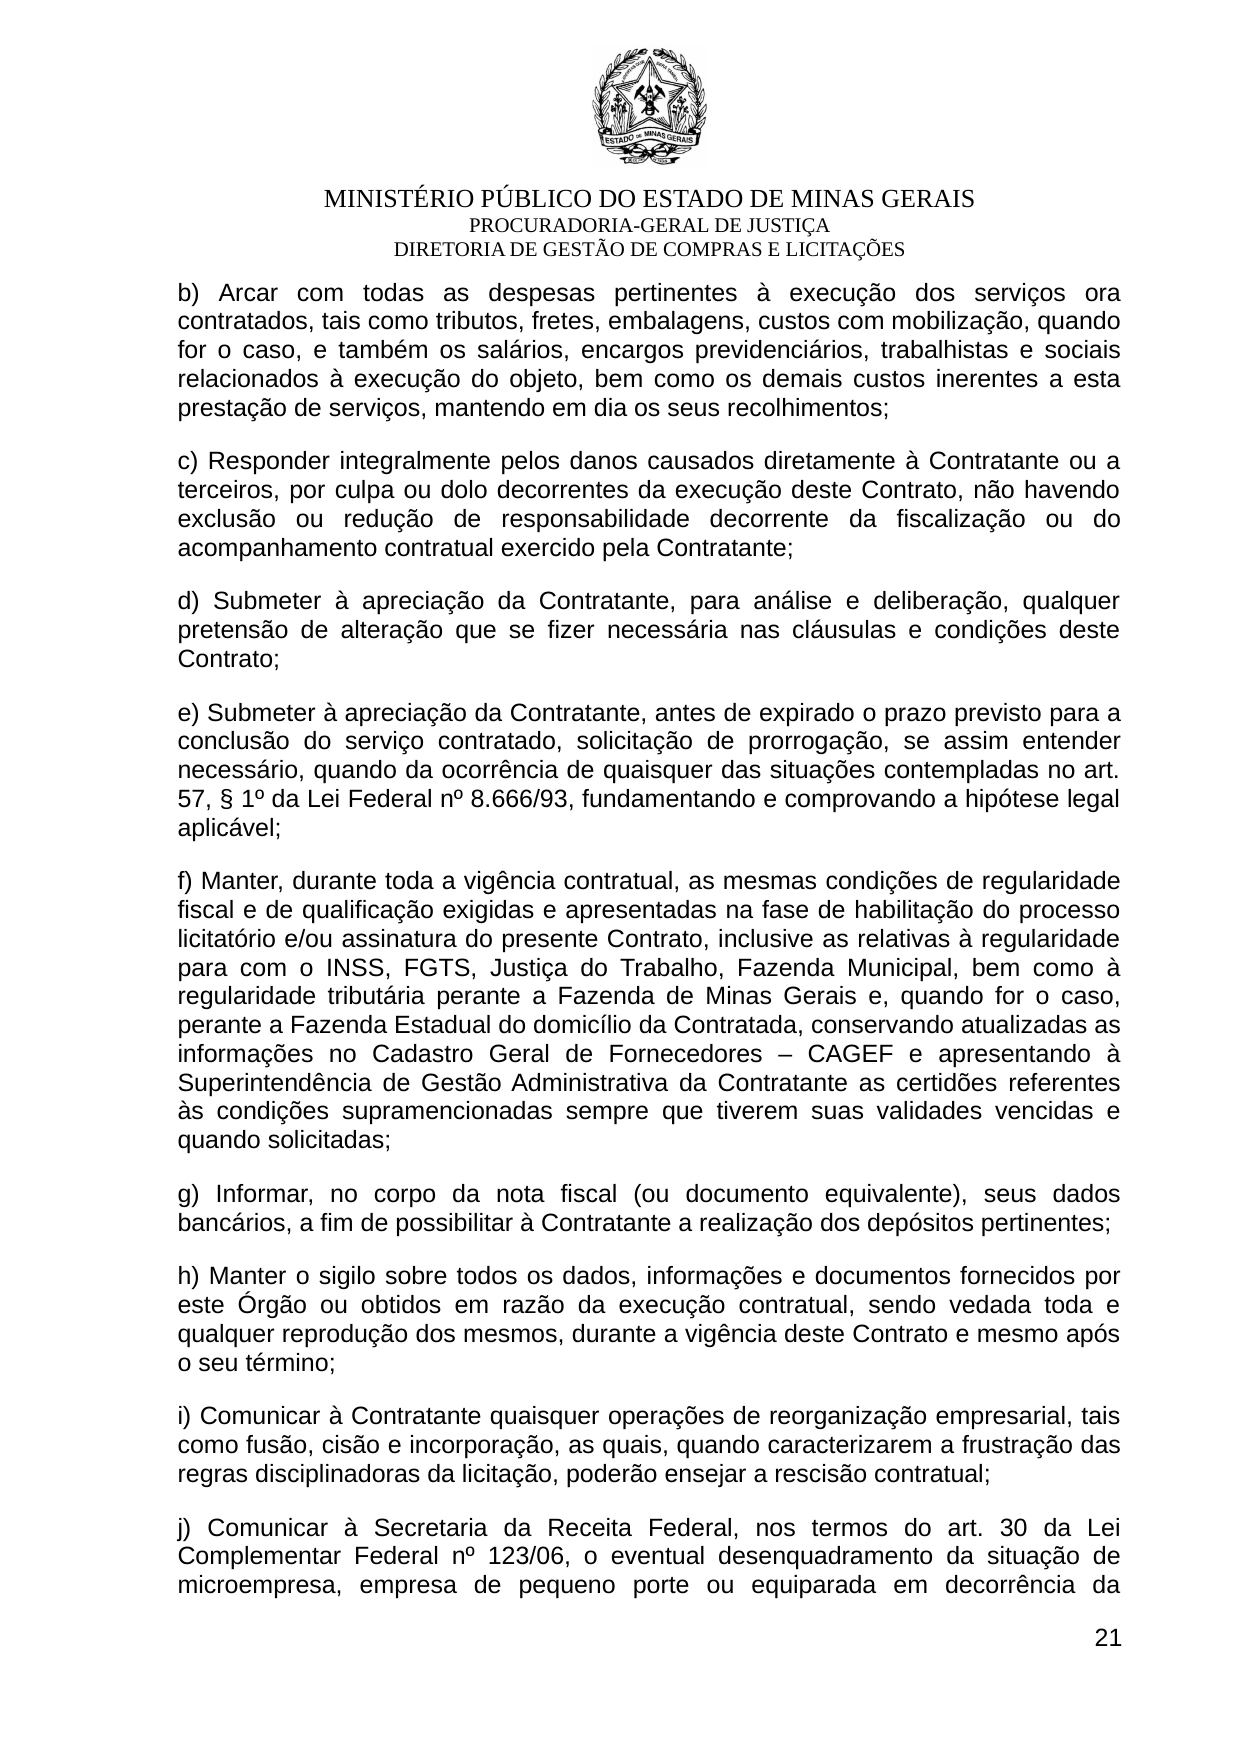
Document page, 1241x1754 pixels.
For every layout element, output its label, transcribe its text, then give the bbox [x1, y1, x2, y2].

text e) Submeter à apreciação da Contratante, antes de expirado o prazo previsto para a conclusão do serviço contratado, solicitação de prorrogação, se assim entender necessário, quando da ocorrência de quaisquer das situações contempladas no art. 57, § 1º da Lei Federal nº 8.666/93, fundamentando e comprovando a hipótese legal aplicável; [177, 698, 1122, 841]
text i) Comunicar à Contratante quaisquer operações de reorganização empresarial, tais como fusão, cisão e incorporação, as quais, quando caracterizarem a frustração das regras disciplinadoras da licitação, poderão ensejar a rescisão contratual; [177, 1401, 1122, 1488]
text c) Responder integralmente pelos danos causados diretamente à Contratante ou a terceiros, por culpa ou dolo decorrentes da execução deste Contrato, não havendo exclusão ou redução de responsabilidade decorrente da fiscalização ou do acompanhamento contratual exercido pela Contratante; [177, 446, 1122, 561]
text d) Submeter à apreciação da Contratante, para análise e deliberação, qualquer pretensão de alteração que se fizer necessária nas cláusulas e condições deste Contrato; [177, 586, 1122, 673]
text g) Informar, no corpo da nota fiscal (ou documento equivalente), seus dados bancários, a fim de possibilitar à Contratante a realização dos depósitos pertinentes; [177, 1179, 1122, 1236]
text b) Arcar com todas as despesas pertinentes à execução dos serviços ora contratados, tais como tributos, fretes, embalagens, custos com mobilização, quando for o caso, e também os salários, encargos previdenciários, trabalhistas e sociais relacionados à execução do objeto, bem como os demais custos inerentes a esta prestação de serviços, mantendo em dia os seus recolhimentos; [177, 278, 1122, 421]
text f) Manter, durante toda a vigência contratual, as mesmas condições de regularidade fiscal e de qualificação exigidas e apresentadas na fase de habilitação do processo licitatório e/ou assinatura do presente Contrato, inclusive as relativas à regularidade para com o INSS, FGTS, Justiça do Trabalho, Fazenda Municipal, bem como à regularidade tributária perante a Fazenda de Minas Gerais e, quando for o caso, perante a Fazenda Estadual do domicílio da Contratada, conservando atualizadas as informações no Cadastro Geral de Fornecedores – CAGEF e apresentando à Superintendência de Gestão Administrativa da Contratante as certidões referentes às condições supramencionadas sempre que tiverem suas validades vencidas e quando solicitadas; [177, 866, 1122, 1154]
picture [591, 44, 709, 167]
text h) Manter o sigilo sobre todos os dados, informações e documentos fornecidos por este Órgão ou obtidos em razão da execução contratual, sendo vedada toda e qualquer reprodução dos mesmos, durante a vigência deste Contrato e mesmo após o seu término; [177, 1261, 1122, 1376]
